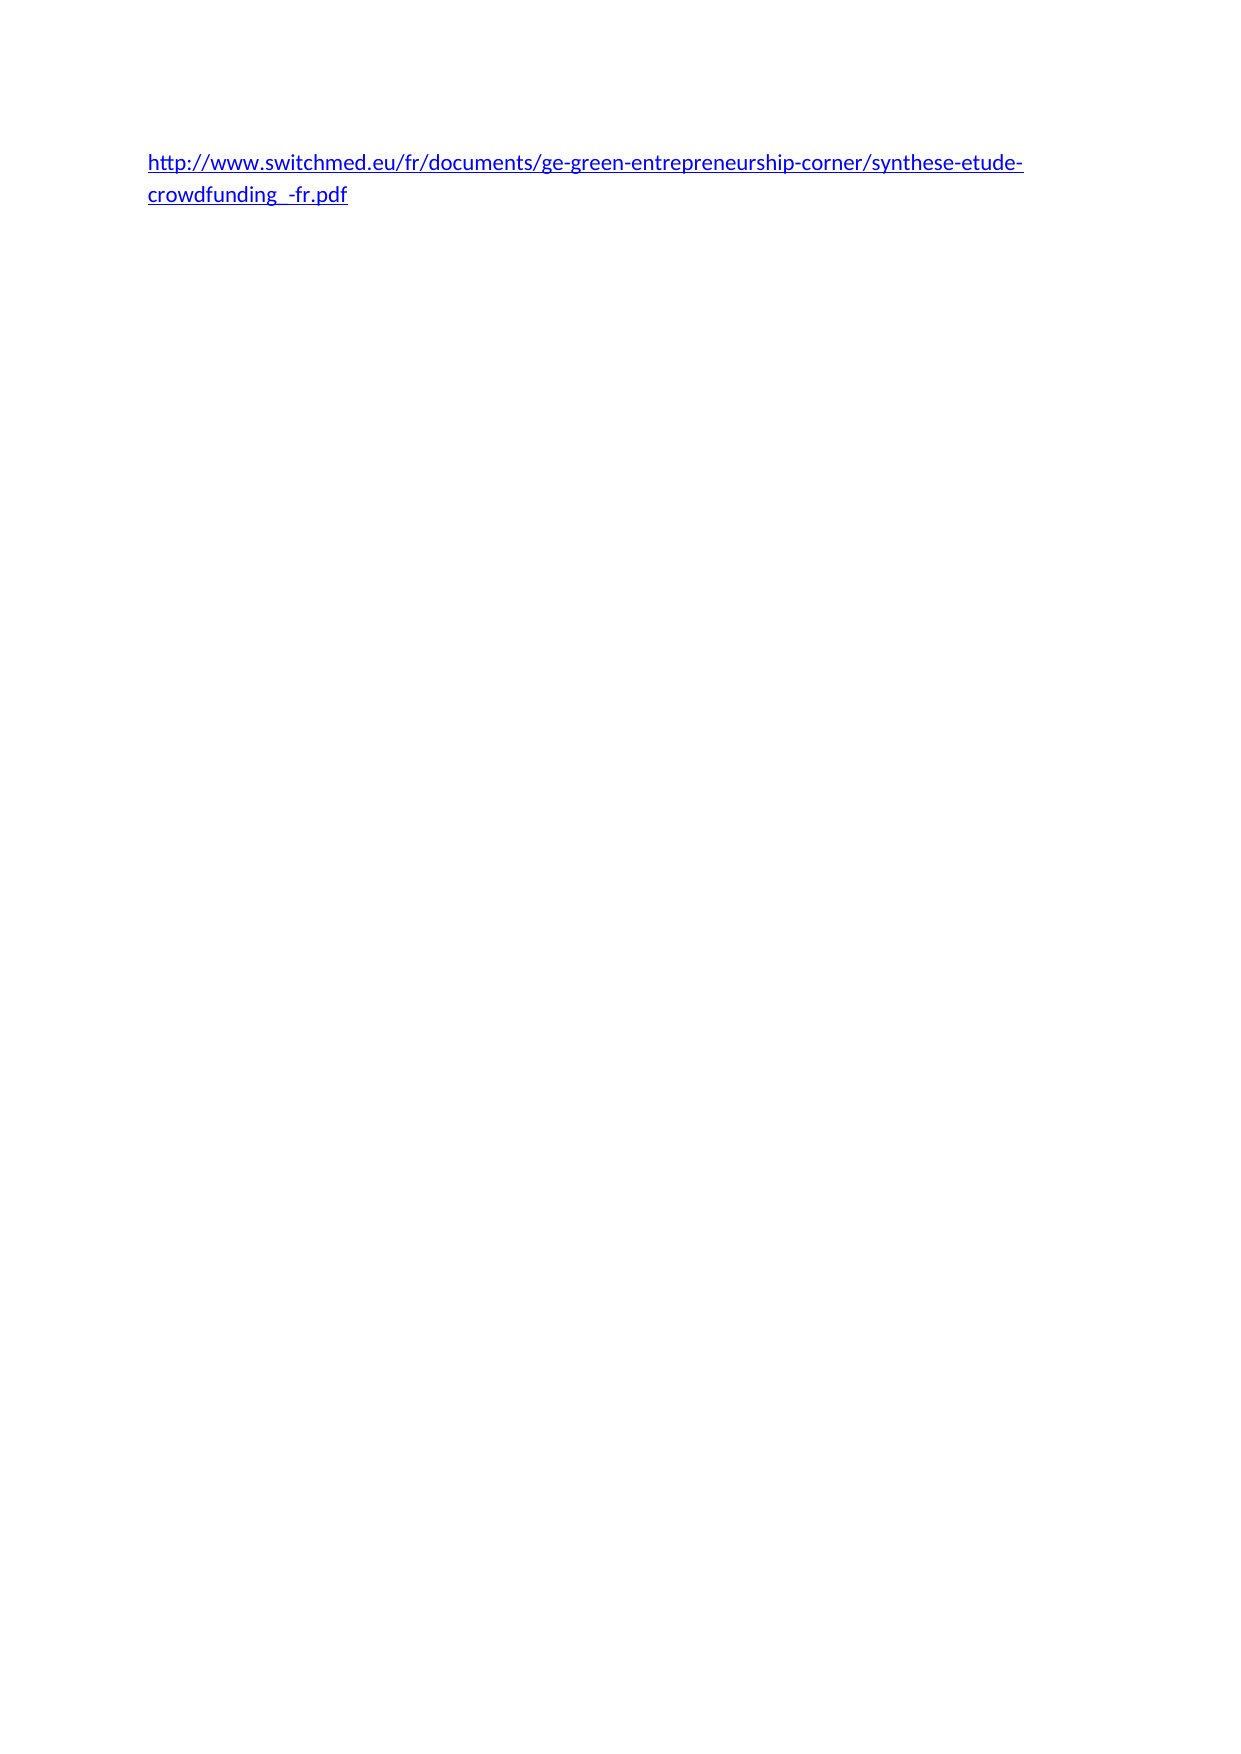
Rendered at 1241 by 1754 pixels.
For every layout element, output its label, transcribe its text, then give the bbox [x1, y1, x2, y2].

text http://www.switchmed.eu/fr/documents/ge-green-entrepreneurship-corner/synthese-etude-crowdfunding_-fr.pdf [148, 148, 1093, 208]
